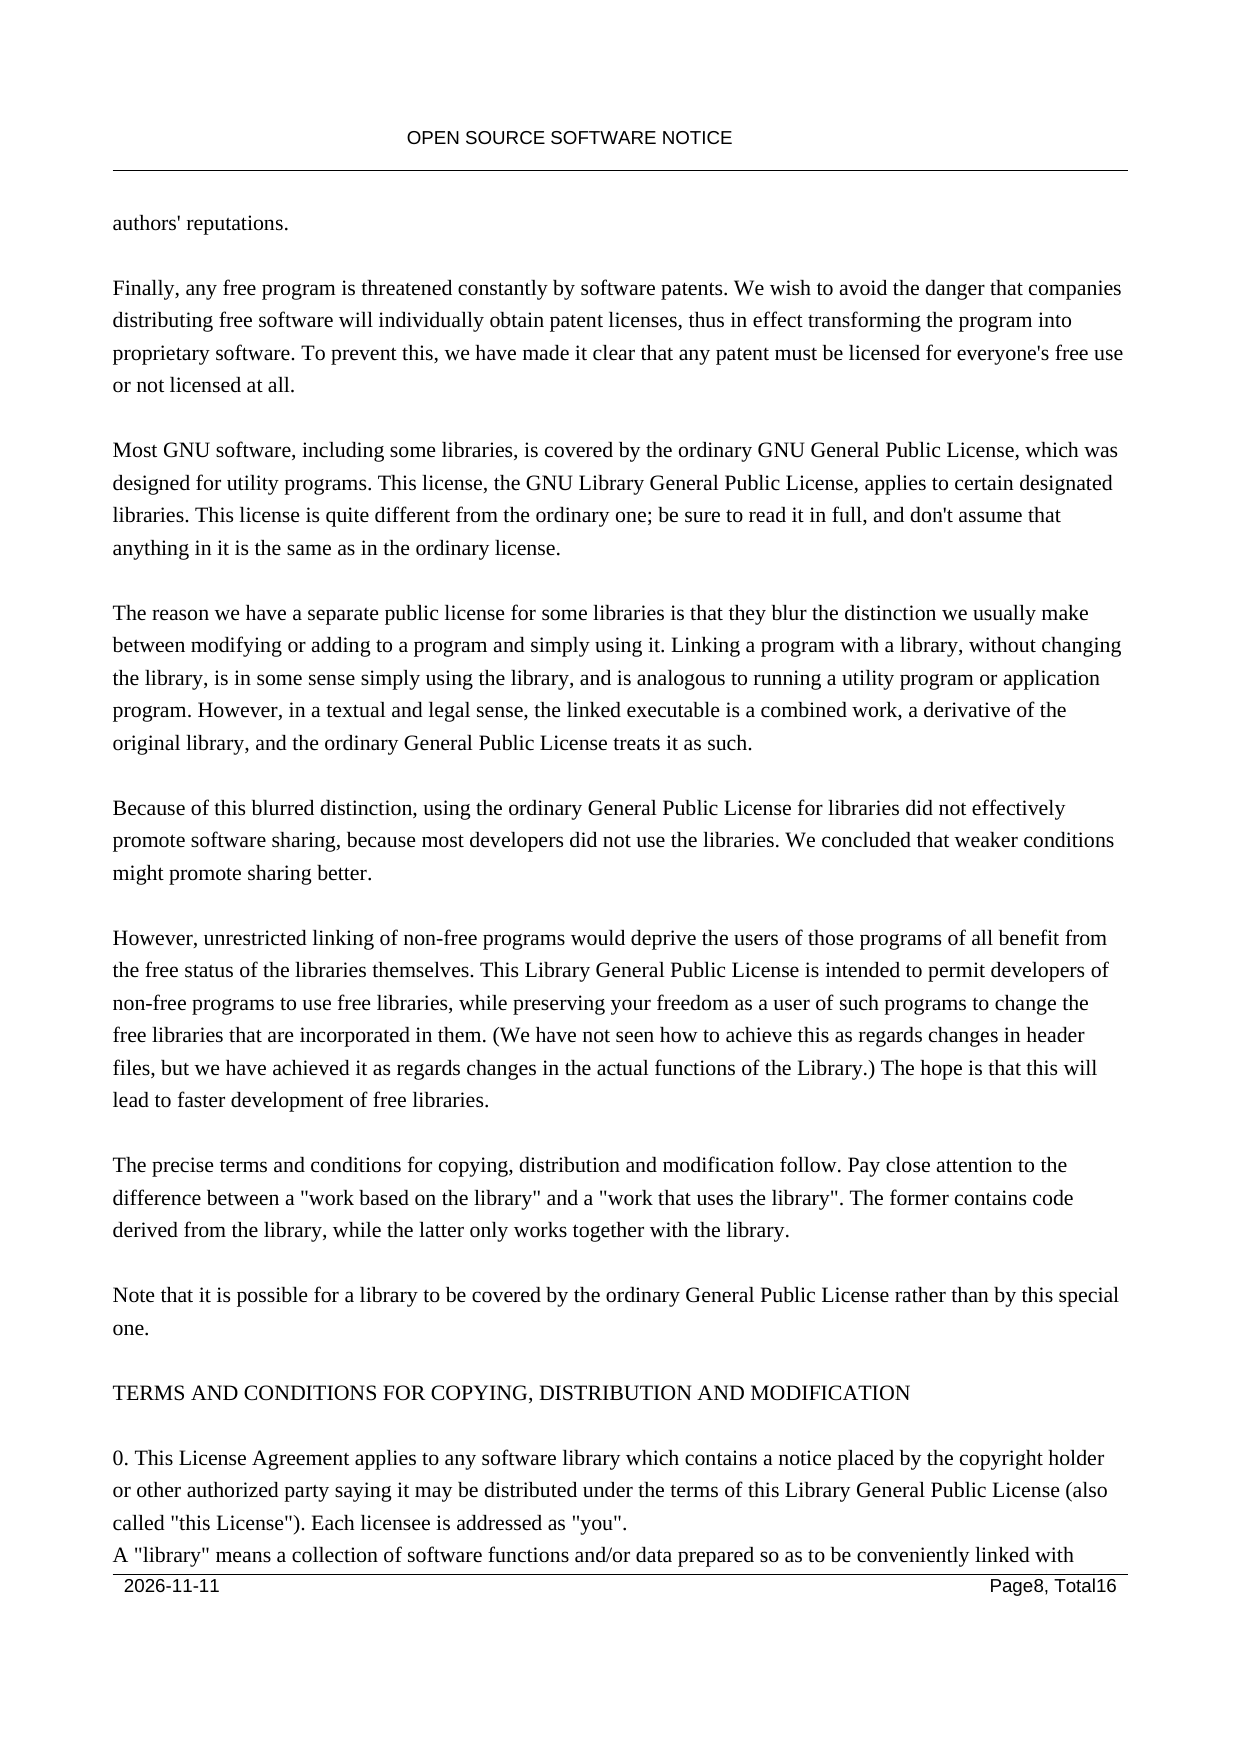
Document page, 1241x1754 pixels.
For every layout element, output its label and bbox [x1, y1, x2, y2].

text [112, 206, 1128, 1571]
